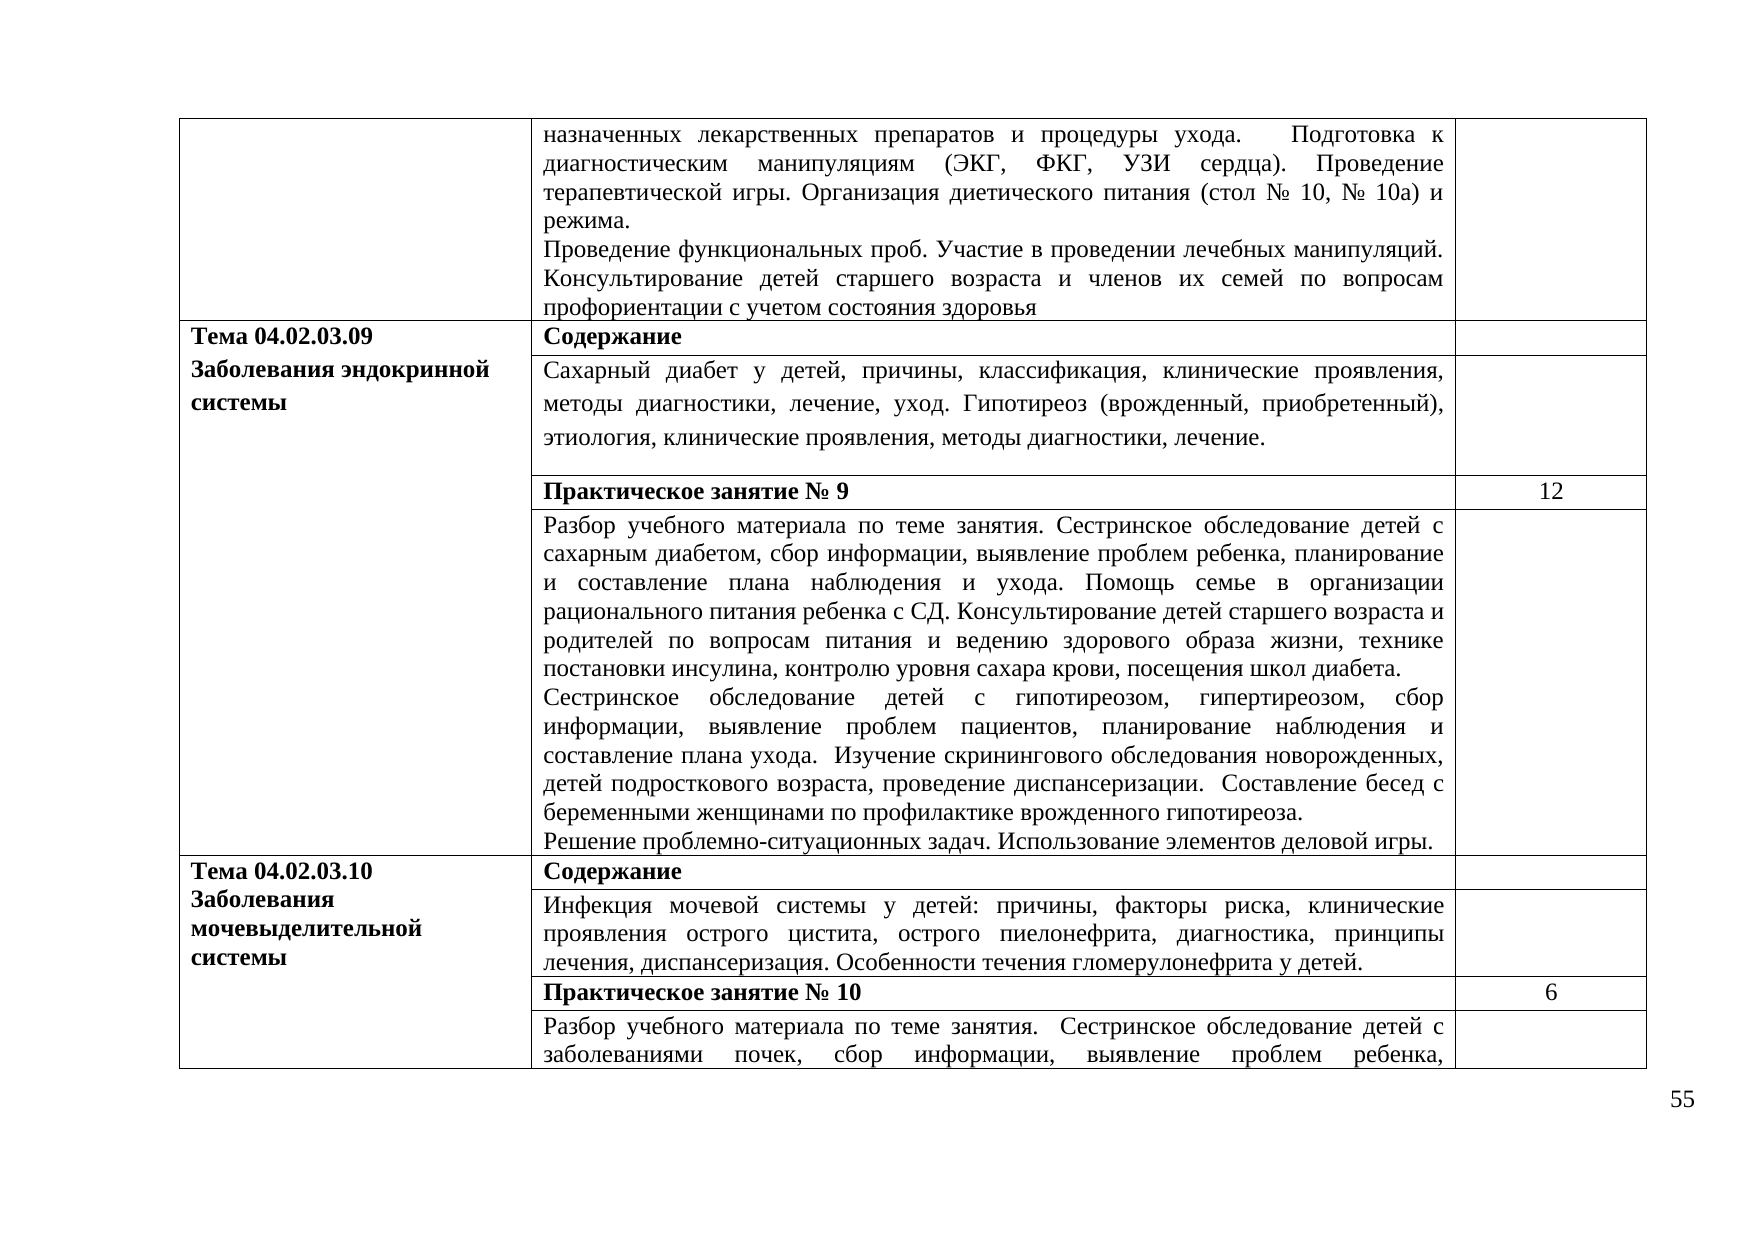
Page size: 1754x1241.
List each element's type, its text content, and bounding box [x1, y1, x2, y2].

table_cell Инфекция мочевой системы у детей: причины, факторы риска, клинические проявления острого цистита, острого пиелонефрита, диагностика, принципы лечения, диспансеризация. Особенности течения гломерулонефрита у детей. [532, 890, 1455, 976]
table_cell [532, 119, 1455, 320]
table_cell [532, 1011, 1455, 1068]
table_cell Разбор учебного материала по теме занятия. Сестринское обследование детей с сахарным диабетом, сбор информации, выявление проблем ребенка, планирование и составление плана наблюдения и ухода. Помощь семье в организации рационального питания ребенка с СД. Консультирование детей старшего возраста и родителей по вопросам питания и ведению здорового образа жизни, технике постановки инсулина, контролю уровня сахара крови, посещения школ диабета. Сестринское обследование детей с гипотиреозом, гипертиреозом, сбор информации, выявление проблем пациентов, планирование наблюдения и составление плана ухода. Изучение скринингового обследования новорожденных, детей подросткового возраста, проведение диспансеризации. Составление бесед с беременными женщинами по профилактике врожденного гипотиреоза. Решение проблемно-ситуационных задач. Использование элементов деловой игры. [532, 510, 1455, 855]
table_cell [1456, 856, 1646, 889]
table_cell Содержание [532, 856, 1455, 889]
table_cell [1456, 356, 1646, 475]
table_cell [1456, 321, 1646, 354]
table_cell Практическое занятие № 9 [532, 476, 1455, 509]
table_cell 6 [1456, 977, 1646, 1010]
table_cell Тема 04.02.03.10 Заболевания мочевыделительной системы [180, 856, 531, 1068]
table_cell [1456, 1011, 1646, 1068]
table_cell [1456, 510, 1646, 855]
table_cell [1456, 119, 1646, 320]
table_cell [1456, 890, 1646, 976]
table_cell Сахарный диабет у детей, причины, классификация, клинические проявления, методы диагностики, лечение, уход. Гипотиреоз (врожденный, приобретенный), этиология, клинические проявления, методы диагностики, лечение. [532, 356, 1455, 475]
table_cell Тема 04.02.03.09 Заболевания эндокринной системы [180, 321, 531, 855]
table_cell 12 [1456, 476, 1646, 509]
table_cell Практическое занятие № 10 [532, 977, 1455, 1010]
table_cell Содержание [532, 321, 1455, 354]
